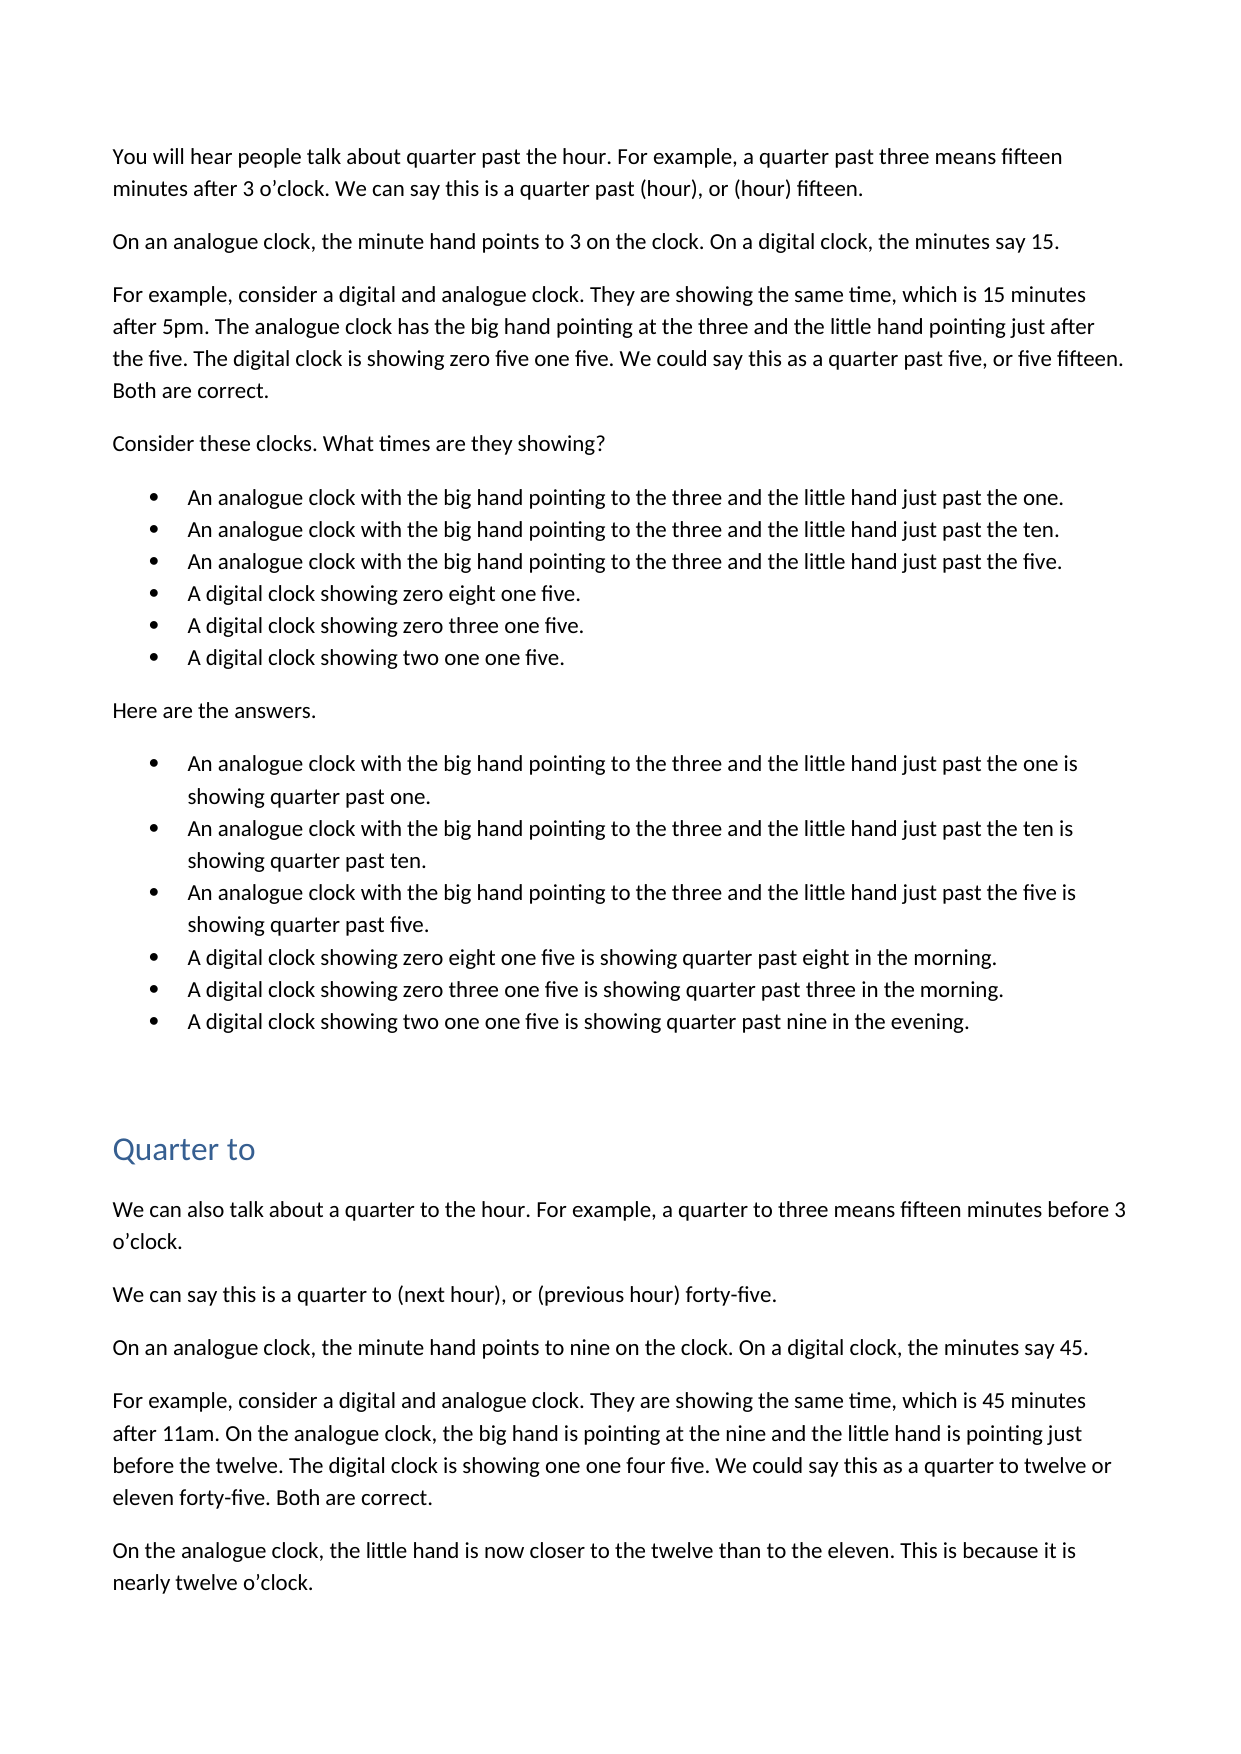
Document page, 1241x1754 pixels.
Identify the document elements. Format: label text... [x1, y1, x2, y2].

text Consider these clocks. What times are they showing? [112, 429, 1128, 458]
list A digital clock showing two one one five is showing quarter past nine in the evening. [150, 1007, 1128, 1035]
text On an analogue clock, the minute hand points to 3 on the clock. On a digital clock, the minutes say 15. [112, 227, 1128, 255]
list A digital clock showing zero eight one five. [150, 579, 1128, 607]
list An analogue clock with the big hand pointing to the three and the little hand just past the ten. [150, 515, 1128, 543]
text On the analogue clock, the little hand is now closer to the twelve than to the eleven. This is because it is nearly twelve o’clock. [112, 1536, 1128, 1596]
list An analogue clock with the big hand pointing to the three and the little hand just past the one is showing quarter past one. [150, 749, 1128, 810]
text Quarter to [112, 1128, 1128, 1168]
text Here are the answers. [112, 697, 1128, 724]
list A digital clock showing two one one five. [150, 643, 1128, 672]
text We can also talk about a quarter to the hour. For example, a quarter to three means fifteen minutes before 3 o’clock. [112, 1195, 1128, 1256]
text On an analogue clock, the minute hand points to nine on the clock. On a digital clock, the minutes say 45. [112, 1333, 1128, 1362]
list An analogue clock with the big hand pointing to the three and the little hand just past the five. [150, 547, 1128, 575]
list An analogue clock with the big hand pointing to the three and the little hand just past the five is showing quarter past five. [150, 878, 1128, 938]
text We can say this is a quarter to (next hour), or (previous hour) forty-five. [112, 1281, 1128, 1308]
list A digital clock showing zero three one five. [150, 611, 1128, 639]
text For example, consider a digital and analogue clock. They are showing the same time, which is 15 minutes after 5pm. The analogue clock has the big hand pointing at the three and the little hand pointing just after the five. The digital clock is showing zero five one five. We could say this as a quarter past five, or five fifteen. Both are correct. [112, 280, 1128, 404]
text For example, consider a digital and analogue clock. They are showing the same time, which is 45 minutes after 11am. On the analogue clock, the big hand is pointing at the nine and the little hand is pointing just before the twelve. The digital clock is showing one one four five. We could say this as a quarter to twelve or eleven forty-five. Both are correct. [112, 1387, 1128, 1511]
text You will hear people talk about quarter past the hour. For example, a quarter past three means fifteen minutes after 3 o’clock. We can say this is a quarter past (hour), or (hour) fifteen. [112, 142, 1128, 202]
list A digital clock showing zero three one five is showing quarter past three in the morning. [150, 975, 1128, 1003]
list A digital clock showing zero eight one five is showing quarter past eight in the morning. [150, 943, 1128, 971]
list An analogue clock with the big hand pointing to the three and the little hand just past the ten is showing quarter past ten. [150, 814, 1128, 874]
list An analogue clock with the big hand pointing to the three and the little hand just past the one. [150, 483, 1128, 511]
